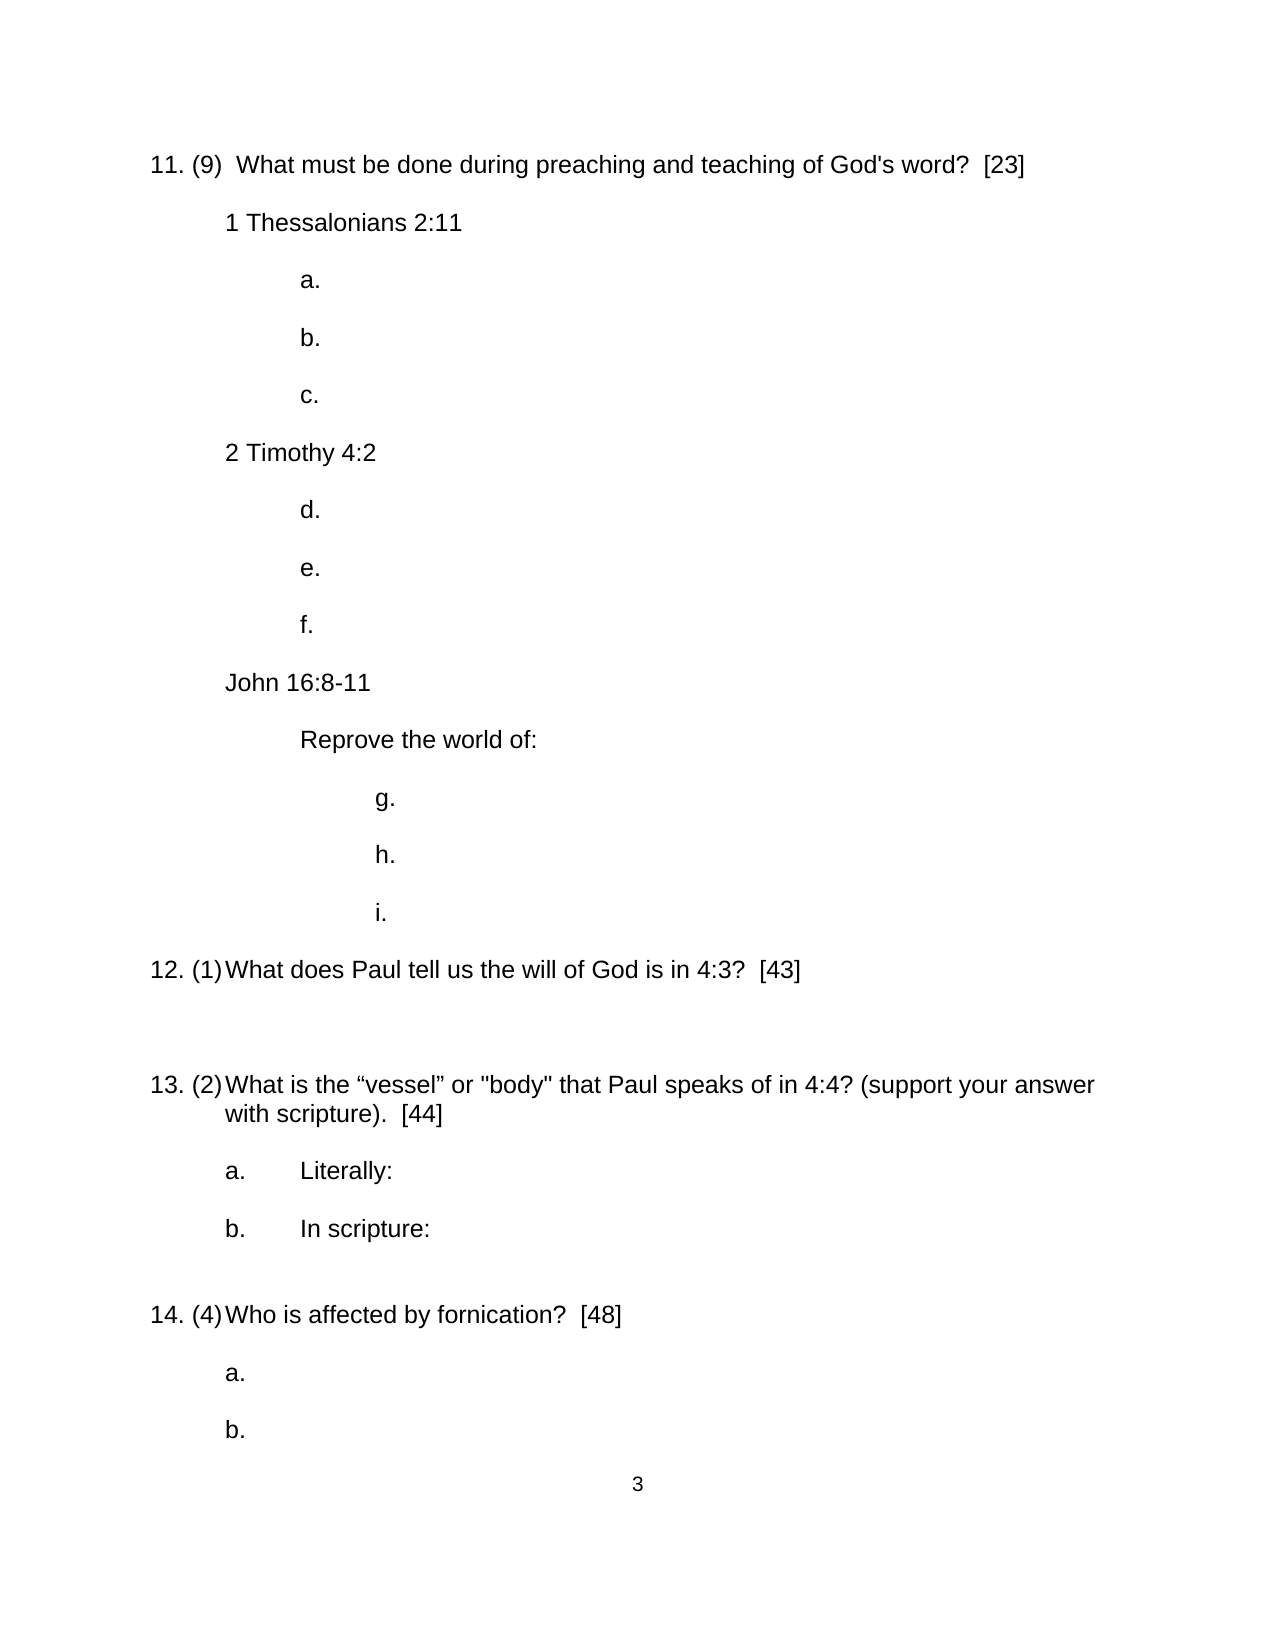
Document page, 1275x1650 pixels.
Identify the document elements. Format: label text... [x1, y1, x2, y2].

text f. [150, 610, 1125, 639]
text c. [150, 380, 1125, 409]
text b. [150, 322, 1125, 351]
text 1 Thessalonians 2:11 [150, 207, 1125, 236]
text 13. (2) What is the “vessel” or "body" that Paul speaks of in 4:4? (support your answer with scripture). [44] [150, 1070, 1125, 1127]
text a. Literally: [150, 1156, 1125, 1185]
text g. [150, 782, 1125, 811]
text 14. (4) Who is affected by fornication? [48] [150, 1300, 1125, 1329]
text John 16:8-11 [150, 667, 1125, 696]
text d. [150, 495, 1125, 524]
text h. [150, 840, 1125, 869]
text Reprove the world of: [150, 725, 1125, 754]
text b. [150, 1415, 1125, 1444]
text 11. (9) What must be done during preaching and teaching of God's word? [23] [150, 150, 1125, 179]
text a. [150, 1357, 1125, 1386]
text b. In scripture: [150, 1214, 1125, 1242]
text a. [150, 265, 1125, 294]
text 2 Timothy 4:2 [150, 437, 1125, 466]
text e. [150, 552, 1125, 581]
text i. [150, 897, 1125, 926]
text 12. (1) What does Paul tell us the will of God is in 4:3? [43] [150, 955, 1125, 984]
